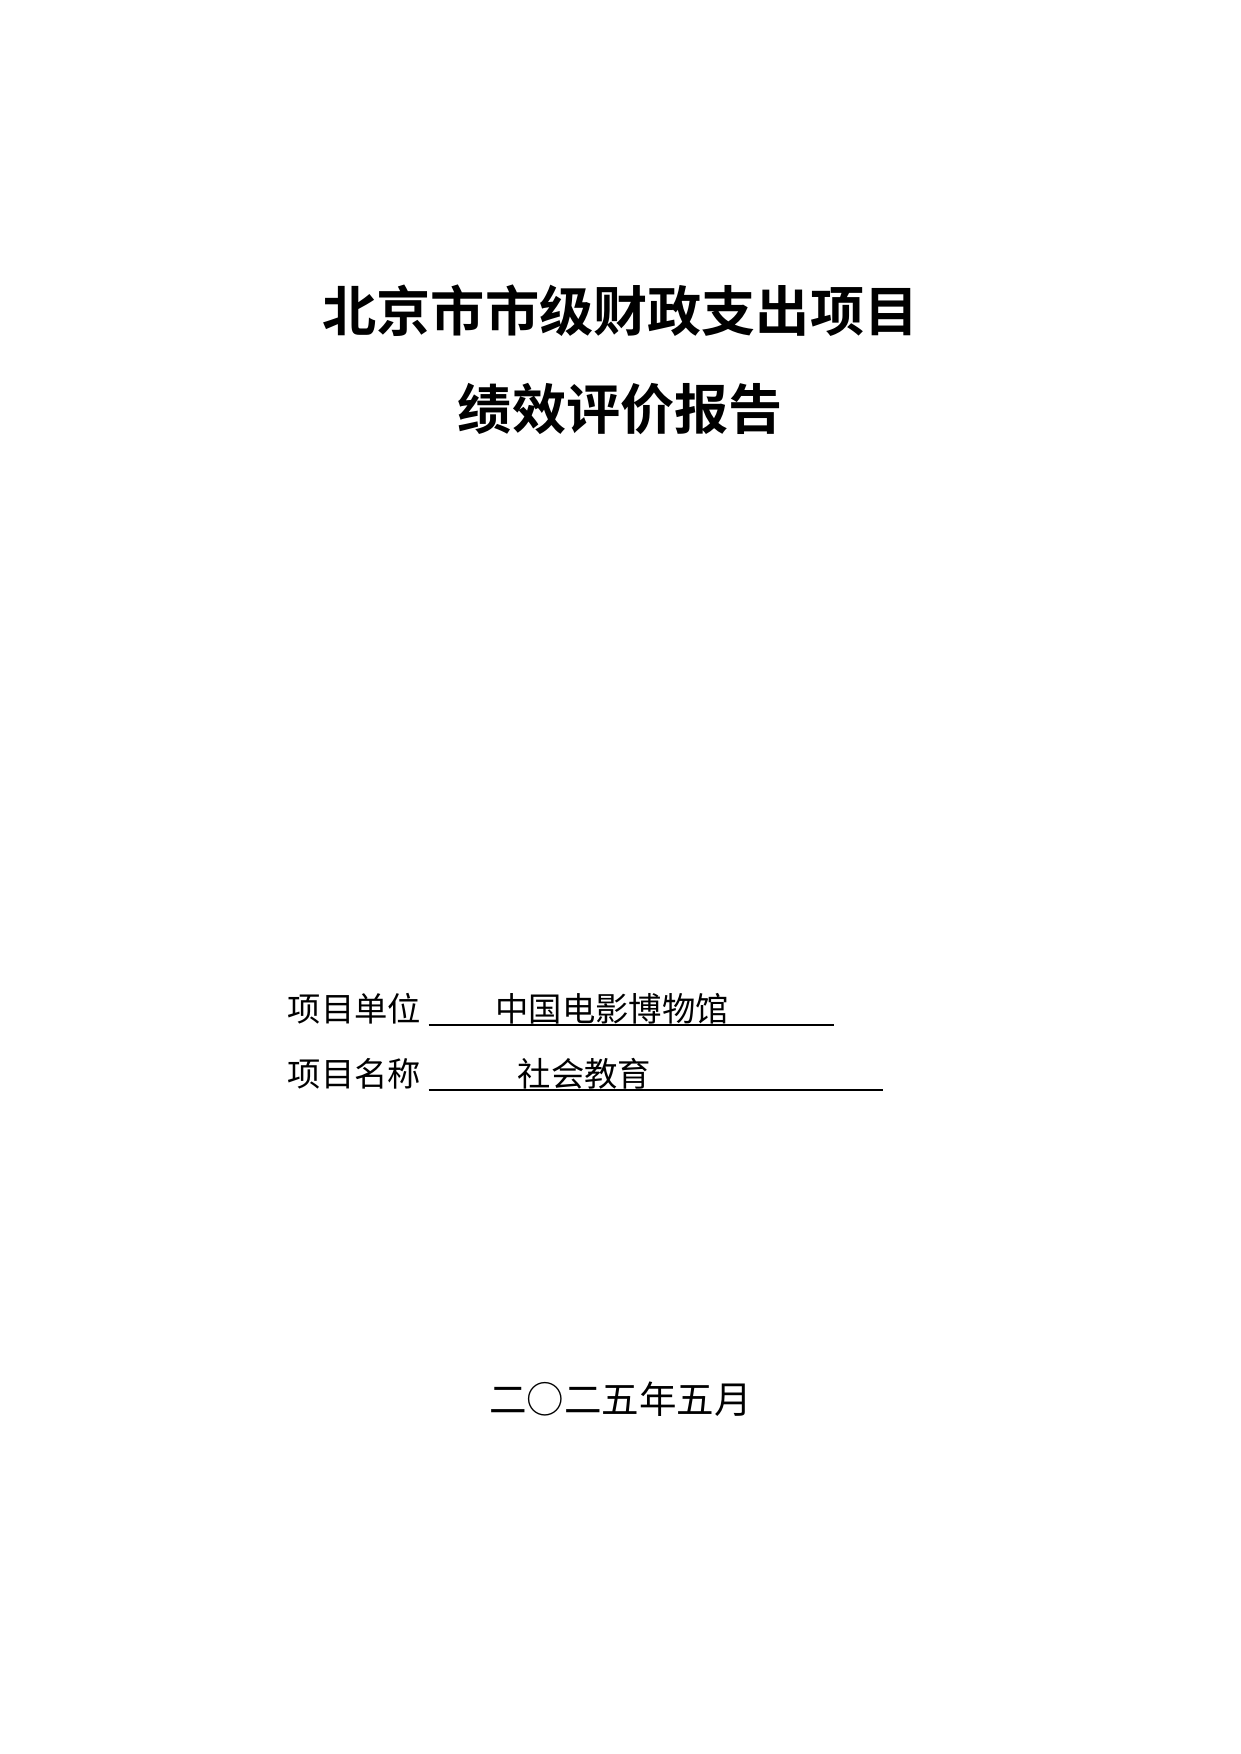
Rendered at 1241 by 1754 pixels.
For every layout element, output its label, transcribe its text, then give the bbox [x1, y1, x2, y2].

text 绩效评价报告 [187, 357, 1053, 454]
text 项目名称 社会教育 [187, 1039, 1053, 1104]
text 二○二五年五月 [187, 1364, 1053, 1429]
text 项目单位 中国电影博物馆 [187, 974, 1053, 1039]
text 北京市市级财政支出项目 [187, 259, 1053, 357]
